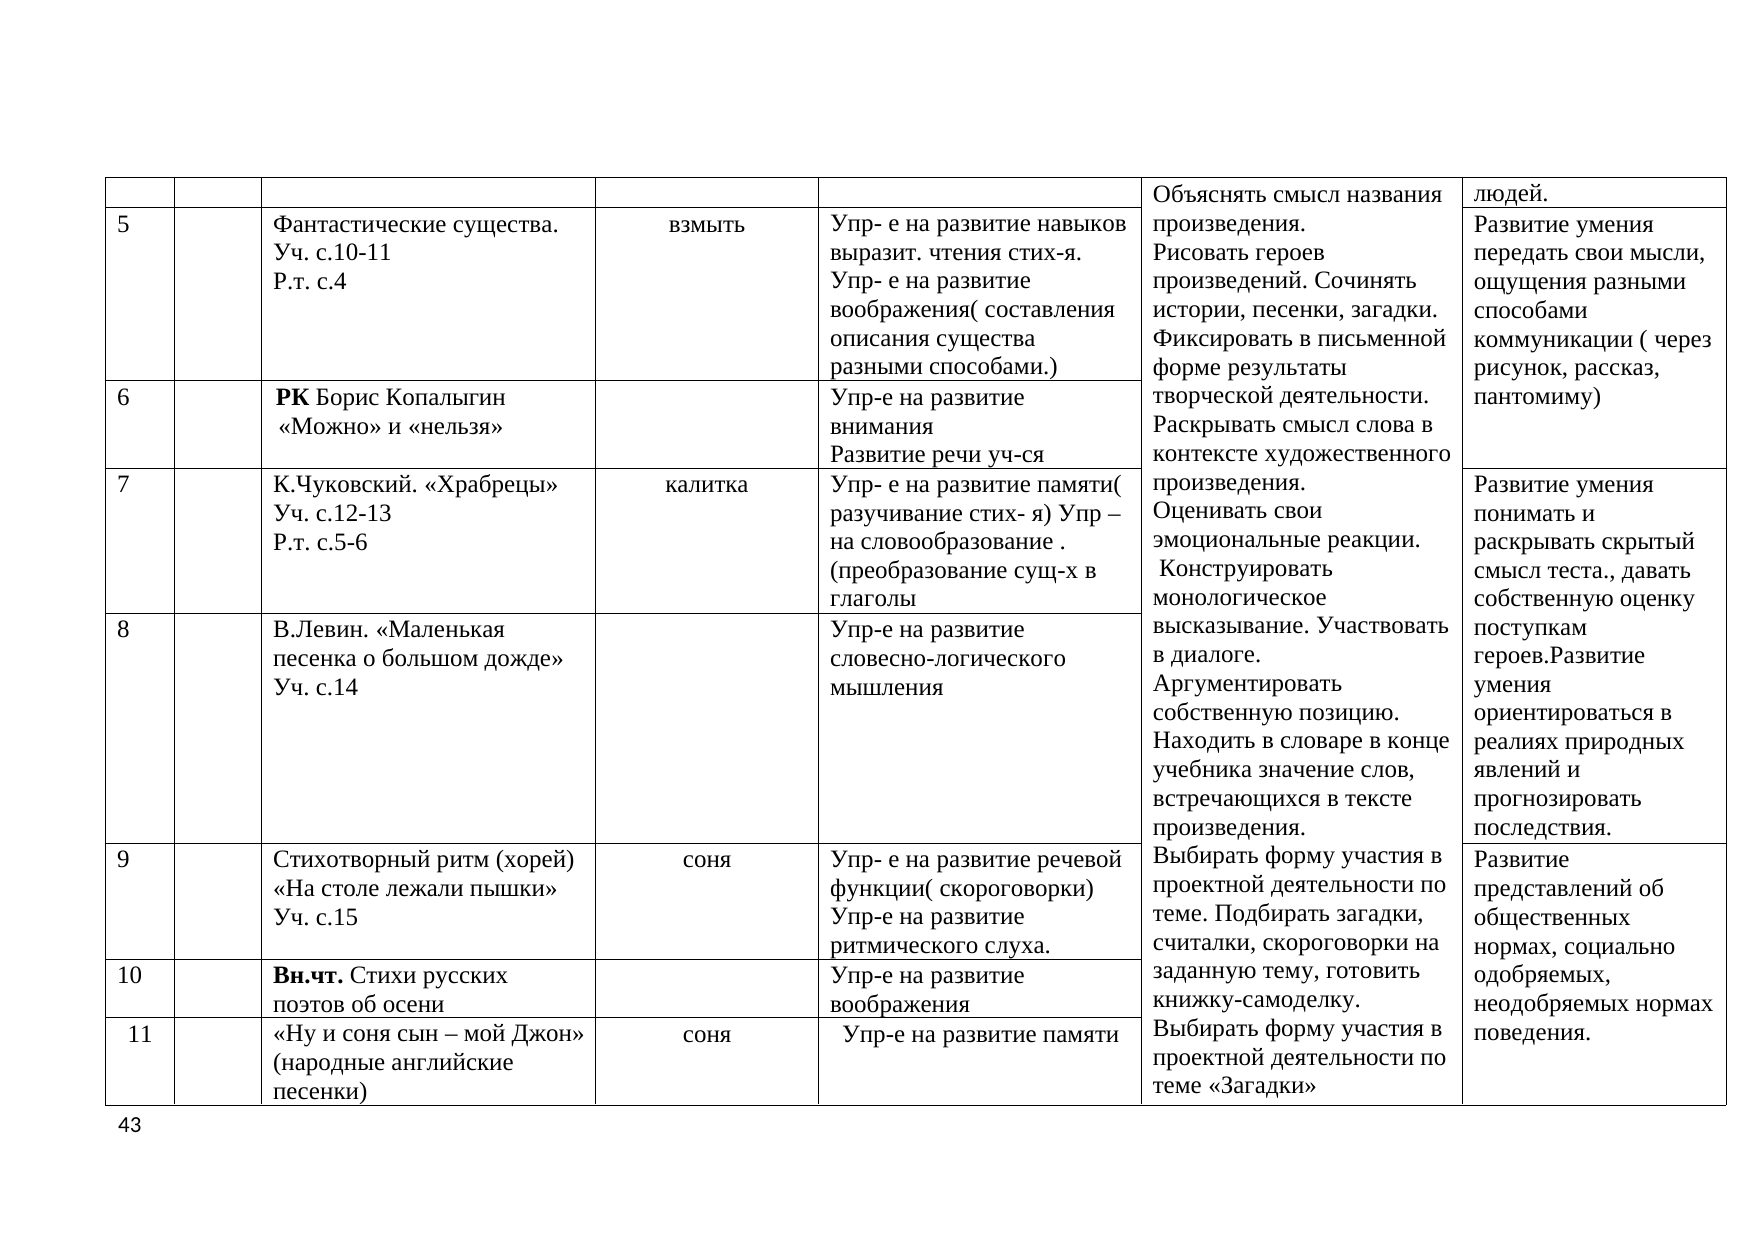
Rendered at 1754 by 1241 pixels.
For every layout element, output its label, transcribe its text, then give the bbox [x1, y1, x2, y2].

table_cell В.Левин. «Маленькая песенка о большом дожде» Уч. с.14 [262, 614, 595, 842]
table_cell 10 [106, 960, 174, 1017]
table_cell Упр-е на развитие внимания Развитие речи уч-ся [819, 381, 1141, 468]
table_cell Упр-е на развитие словесно-логического мышления [819, 614, 1141, 842]
table_header людей. [1463, 178, 1726, 207]
table_header [596, 178, 818, 207]
table_cell взмыть [596, 208, 818, 380]
table_cell РК Борис Копалыгин «Можно» и «нельзя» [262, 381, 595, 468]
table_cell [175, 1018, 261, 1104]
table_cell соня [596, 1018, 818, 1104]
table_cell Фантастические существа. Уч. с.10-11 Р.т. с.4 [262, 208, 595, 380]
table_cell [175, 960, 261, 1017]
table_header Объяснять смысл названия произведения. Рисовать героев произведений. Сочинять истории, песенки, загадки. Фиксировать в письменной форме результаты творческой деятельности. Раскрывать смысл слова в контексте художественного произведения. Оценивать свои эмоциональные реакции. Конструировать монологическое высказывание. Участвовать в диалоге. Аргументировать собственную позицию. Находить в словаре в конце учебника значение слов, встречающихся в тексте произведения. Выбирать форму участия в проектной деятельности по теме. Подбирать загадки, считалки, скороговорки на заданную тему, готовить книжку-самоделку. Выбирать форму участия в проектной деятельности по теме «Загадки» [1142, 178, 1462, 1104]
table_cell калитка [596, 469, 818, 612]
table_cell Упр-е на развитие памяти [819, 1018, 1141, 1104]
table_header [175, 178, 261, 207]
table_cell Стихотворный ритм (хорей) «На столе лежали пышки» Уч. с.15 [262, 844, 595, 959]
table_cell 5 [106, 208, 174, 380]
table_header [819, 178, 1141, 207]
table_cell Развитие умения передать свои мысли, ощущения разными способами коммуникации ( через рисунок, рассказ, пантомиму) [1463, 208, 1726, 468]
table_cell Развитие умения понимать и раскрывать скрытый смысл теста., давать собственную оценку поступкам героев.Развитие умения ориентироваться в реалиях природных явлений и прогнозировать последствия. [1463, 469, 1726, 842]
table_cell [175, 381, 261, 468]
table_cell Упр- е на развитие навыков выразит. чтения стих-я. Упр- е на развитие воображения( составления описания существа разными способами.) [819, 208, 1141, 380]
table_cell [175, 208, 261, 380]
table_cell Упр-е на развитие воображения [819, 960, 1141, 1017]
table_cell [175, 844, 261, 959]
table_cell [596, 614, 818, 842]
table_cell К.Чуковский. «Храбрецы» Уч. с.12-13 Р.т. с.5-6 [262, 469, 595, 612]
text 43 [118, 1110, 1730, 1138]
table_cell [175, 469, 261, 612]
table_cell 6 [106, 381, 174, 468]
table_cell [175, 614, 261, 842]
table_cell Упр- е на развитие речевой функции( скороговорки) Упр-е на развитие ритмического слуха. [819, 844, 1141, 959]
table_cell 11 [106, 1018, 174, 1104]
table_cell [1463, 844, 1726, 1104]
table_cell 9 [106, 844, 174, 959]
table_cell «Ну и соня сын – мой Джон» (народные английские песенки) [262, 1018, 595, 1104]
table_header [262, 178, 595, 207]
table_cell Вн.чт. Стихи русских поэтов об осени [262, 960, 595, 1017]
table_cell 8 [106, 614, 174, 842]
table_cell Упр- е на развитие памяти( разучивание стих- я) Упр – на словообразование .(преобразование сущ-х в глаголы [819, 469, 1141, 612]
table_header [106, 178, 174, 207]
table_cell [596, 381, 818, 468]
table_cell 7 [106, 469, 174, 612]
table_cell [596, 960, 818, 1017]
table_cell соня [596, 844, 818, 959]
